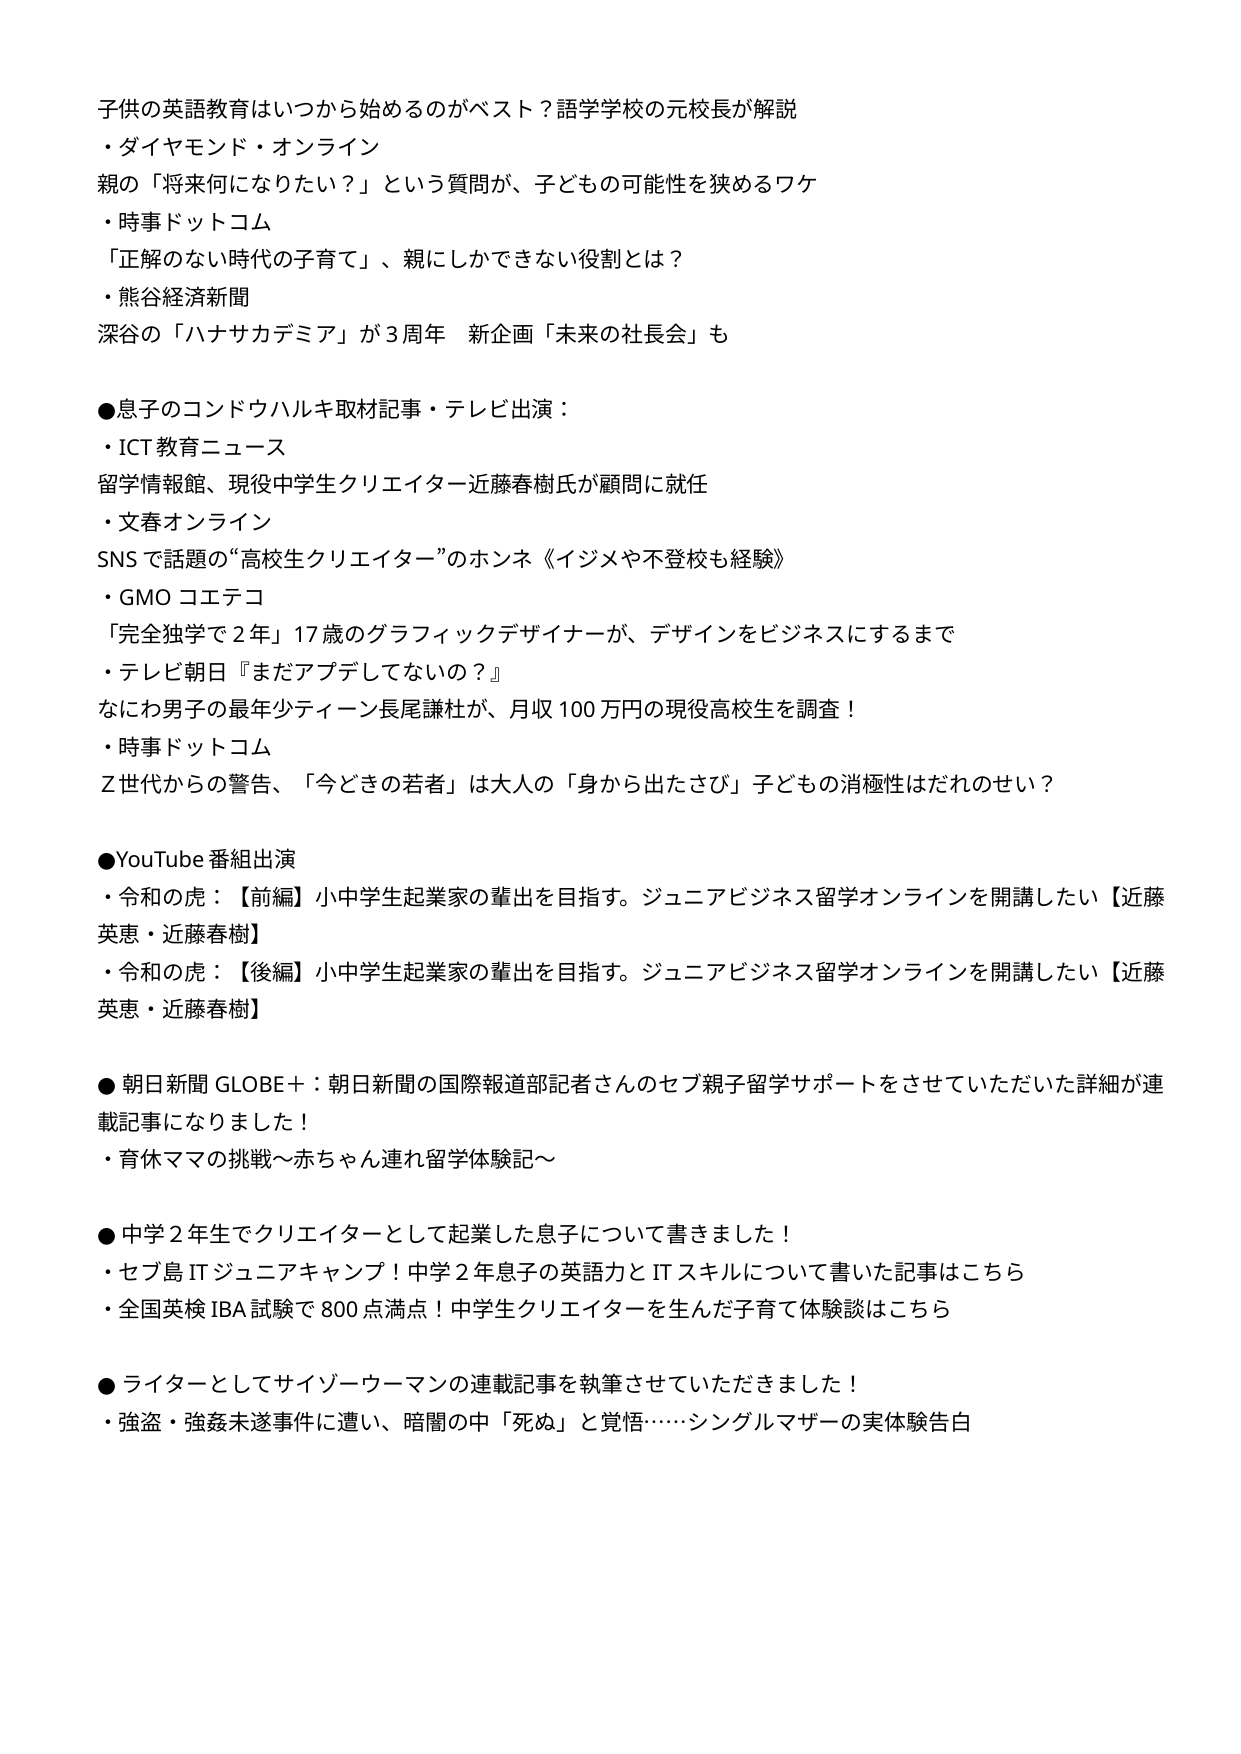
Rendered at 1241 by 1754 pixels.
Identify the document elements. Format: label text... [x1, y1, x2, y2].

text Ｚ世代からの警告、「今どきの若者」は大人の「身から出たさび」子どもの消極性はだれのせい？ [97, 764, 1165, 802]
text ・セブ島ITジュニアキャンプ！中学２年息子の英語力とITスキルについて書いた記事はこちら [97, 1252, 1165, 1289]
text ・令和の虎：【後編】小中学生起業家の輩出を目指す。ジュニアビジネス留学オンラインを開講したい【近藤英恵・近藤春樹】 [97, 952, 1165, 1027]
text ・ICT教育ニュース [97, 427, 1165, 464]
text 深谷の「ハナサカデミア」が3周年 新企画「未来の社長会」も [97, 314, 1165, 352]
text ・時事ドットコム [97, 727, 1165, 764]
text ・令和の虎：【前編】小中学生起業家の輩出を目指す。ジュニアビジネス留学オンラインを開講したい【近藤英恵・近藤春樹】 [97, 877, 1165, 952]
text ・全国英検IBA試験で800点満点！中学生クリエイターを生んだ子育て体験談はこちら [97, 1289, 1165, 1327]
text ・育休ママの挑戦～赤ちゃん連れ留学体験記～ [97, 1139, 1165, 1177]
text ・時事ドットコム [97, 202, 1165, 239]
text 留学情報館、現役中学生クリエイター近藤春樹氏が顧問に就任 [97, 464, 1165, 502]
text SNSで話題の“高校生クリエイター”のホンネ《イジメや不登校も経験》 [97, 539, 1165, 577]
text 子供の英語教育はいつから始めるのがベスト？語学学校の元校長が解説 [97, 89, 1165, 127]
text ・ダイヤモンド・オンライン [97, 127, 1165, 164]
text ・テレビ朝日『まだアプデしてないの？』 [97, 652, 1165, 689]
text なにわ男子の最年少ティーン長尾謙杜が、月収100万円の現役高校生を調査！ [97, 689, 1165, 727]
text ・GMO コエテコ [97, 577, 1165, 614]
text 「完全独学で2年」17歳のグラフィックデザイナーが、デザインをビジネスにするまで [97, 614, 1165, 652]
text ・熊谷経済新聞 [97, 277, 1165, 314]
text ●YouTube番組出演 [97, 839, 1165, 877]
text 「正解のない時代の子育て」、親にしかできない役割とは？ [97, 239, 1165, 277]
text ・強盗・強姦未遂事件に遭い、暗闇の中「死ぬ」と覚悟……シングルマザーの実体験告白 [97, 1402, 1165, 1439]
text ● 中学２年生でクリエイターとして起業した息子について書きました！ [97, 1214, 1165, 1252]
text ・文春オンライン [97, 502, 1165, 539]
text 親の「将来何になりたい？」という質問が、子どもの可能性を狭めるワケ [97, 164, 1165, 202]
text ● ライターとしてサイゾーウーマンの連載記事を執筆させていただきました！ [97, 1364, 1165, 1402]
text ●息子のコンドウハルキ取材記事・テレビ出演： [97, 389, 1165, 427]
text ● 朝日新聞GLOBE＋：朝日新聞の国際報道部記者さんのセブ親子留学サポートをさせていただいた詳細が連載記事になりました！ [97, 1064, 1165, 1139]
